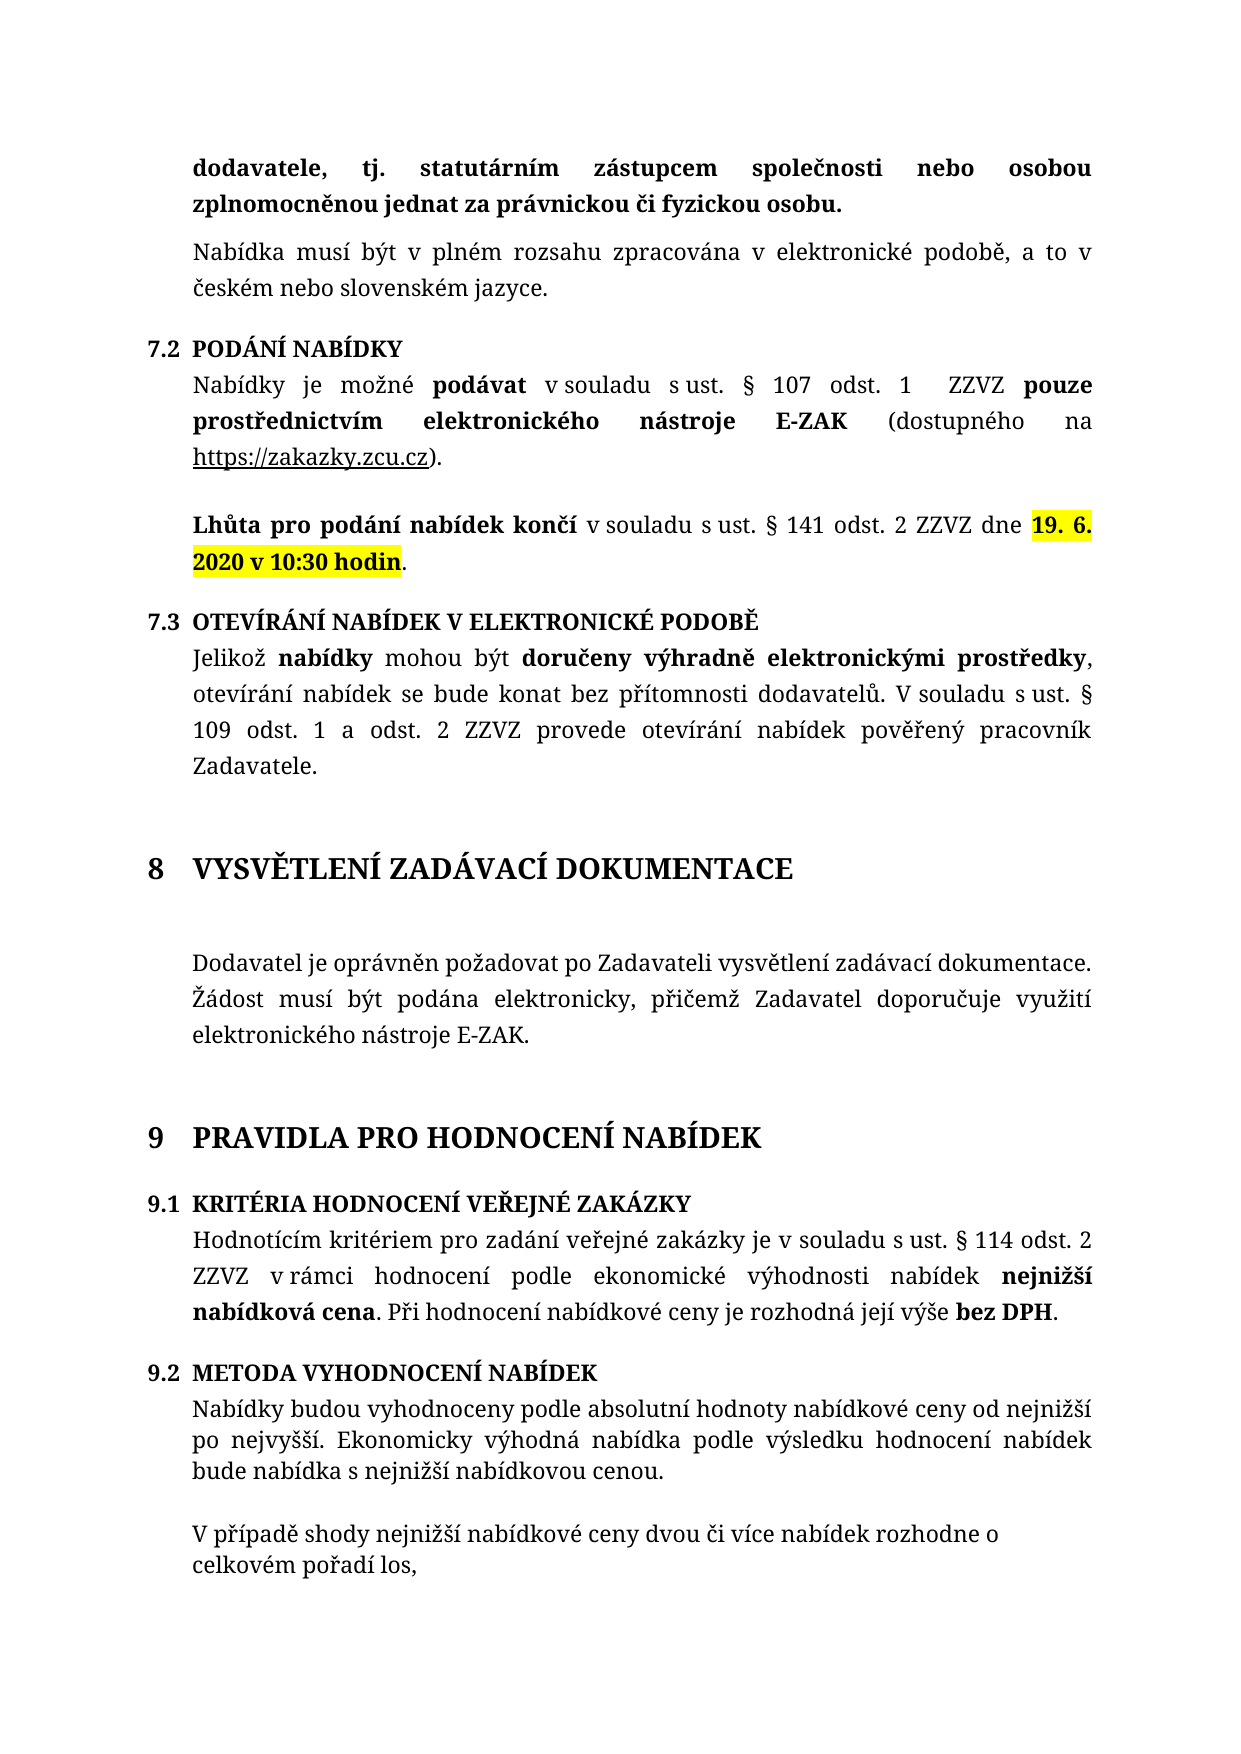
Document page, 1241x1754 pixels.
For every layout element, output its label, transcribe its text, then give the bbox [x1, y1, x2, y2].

subtitle VYSVĚTLENÍ ZADÁVACÍ DOKUMENTACE [148, 848, 1093, 888]
subtitle METODA VYHODNOCENÍ NABÍDEK [147, 1357, 1093, 1388]
text Jelikož nabídky mohou být doručeny výhradně elektronickými prostředky, otevírání nabídek se bude konat bez přítomnosti dodavatelů. V souladu s ust. § 109 odst. 1 a odst. 2 ZZVZ provede otevírání nabídek pověřený pracovník Zadavatele. [193, 642, 1093, 781]
subtitle PRAVIDLA PRO HODNOCENÍ NABÍDEK [148, 1117, 1093, 1157]
text Nabídka musí být v plném rozsahu zpracována v elektronické podobě, a to v českém nebo slovenském jazyce. [193, 236, 1093, 303]
text Hodnotícím kritériem pro zadání veřejné zakázky je v souladu s ust. § 114 odst. 2 ZZVZ v rámci hodnocení podle ekonomické výhodnosti nabídek nejnižší nabídková cena. Při hodnocení nabídkové ceny je rozhodná její výše bez DPH. [193, 1224, 1093, 1327]
subtitle PODÁNÍ NABÍDKY [147, 333, 1093, 364]
text Nabídky je možné podávat v souladu s ust. § 107 odst. 1 ZZVZ pouze prostřednictvím elektronického nástroje E-ZAK (dostupného na https://zakazky.zcu.cz). [193, 369, 1093, 472]
text Lhůta pro podání nabídek končí v souladu s ust. § 141 odst. 2 ZZVZ dne 19. 6. 2020 v 10:30 hodin. [193, 509, 1093, 577]
text Dodavatel je oprávněn požadovat po Zadavateli vysvětlení zadávací dokumentace. Žádost musí být podána elektronicky, přičemž Zadavatel doporučuje využití elektronického nástroje E-ZAK. [192, 947, 1093, 1050]
text V případě shody nejnižší nabídkové ceny dvou či více nabídek rozhodne o celkovém pořadí los, [192, 1518, 1093, 1580]
subtitle KRITÉRIA HODNOCENÍ VEŘEJNÉ ZAKÁZKY [147, 1188, 1093, 1219]
text Nabídky budou vyhodnoceny podle absolutní hodnoty nabídkové ceny od nejnižší po nejvyšší. Ekonomicky výhodná nabídka podle výsledku hodnocení nabídek bude nabídka s nejnižší nabídkovou cenou. [192, 1393, 1093, 1487]
subtitle OTEVÍRÁNÍ NABÍDEK V ELEKTRONICKÉ PODOBĚ [148, 606, 1093, 638]
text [192, 152, 1093, 219]
